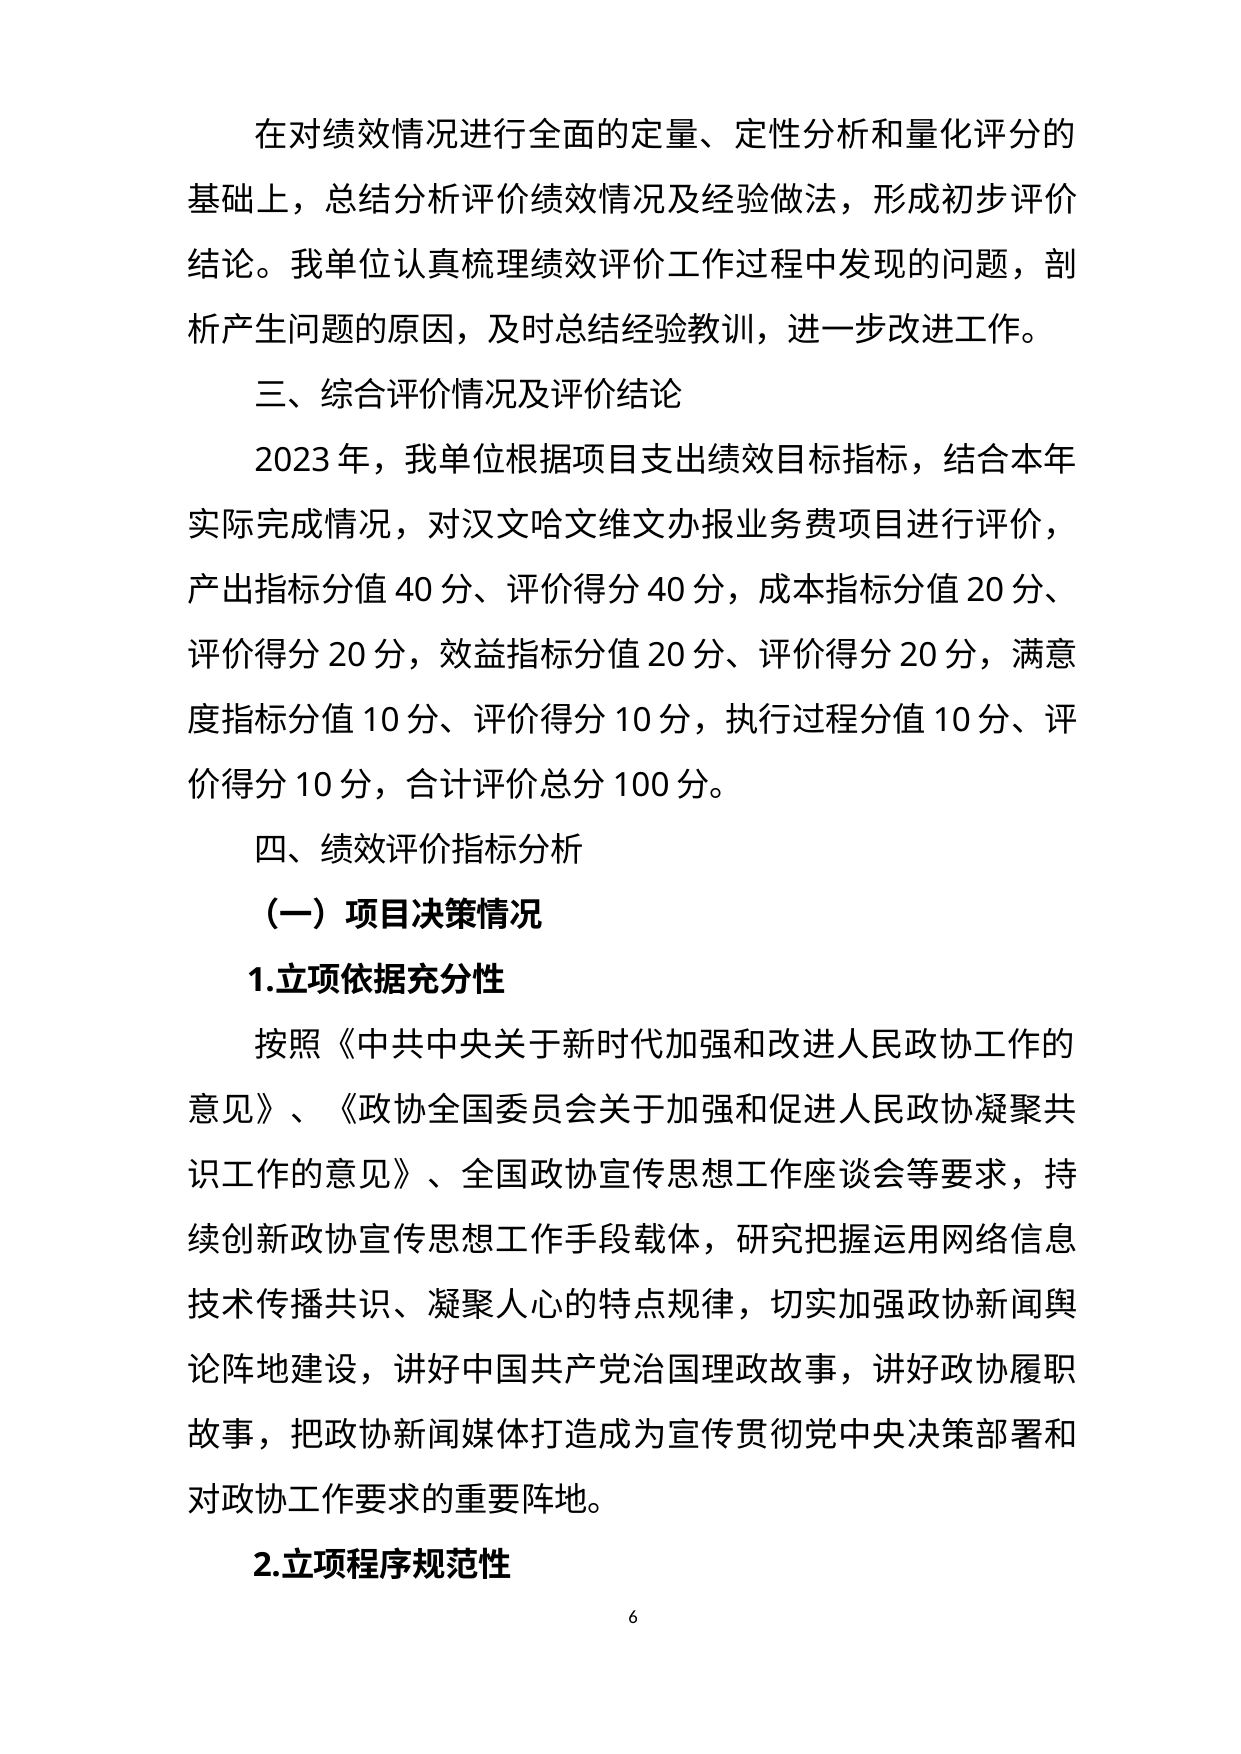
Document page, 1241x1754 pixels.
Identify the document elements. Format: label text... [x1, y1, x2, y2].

text （一）项目决策情况 [187, 879, 1078, 944]
text 在对绩效情况进行全面的定量、定性分析和量化评分的基础上，总结分析评价绩效情况及经验做法，形成初步评价结论。我单位认真梳理绩效评价工作过程中发现的问题，剖析产生问题的原因，及时总结经验教训，进一步改进工作。 [187, 99, 1078, 359]
text 按照《中共中央关于新时代加强和改进人民政协工作的意见》、《政协全国委员会关于加强和促进人民政协凝聚共识工作的意见》、全国政协宣传思想工作座谈会等要求，持续创新政协宣传思想工作手段载体，研究把握运用网络信息技术传播共识、凝聚人心的特点规律，切实加强政协新闻舆论阵地建设，讲好中国共产党治国理政故事，讲好政协履职故事，把政协新闻媒体打造成为宣传贯彻党中央决策部署和对政协工作要求的重要阵地。 [187, 1009, 1078, 1529]
text 2.立项程序规范性 [187, 1529, 1078, 1594]
text 2023年，我单位根据项目支出绩效目标指标，结合本年实际完成情况，对汉文哈文维文办报业务费项目进行评价，产出指标分值40分、评价得分40分，成本指标分值20分、评价得分20分，效益指标分值20分、评价得分20分，满意度指标分值10分、评价得分10分，执行过程分值10分、评价得分10分，合计评价总分100分。 [187, 424, 1078, 814]
text 1.立项依据充分性 [187, 944, 1078, 1009]
text 四、绩效评价指标分析 [187, 814, 1078, 879]
text 三、综合评价情况及评价结论 [187, 359, 1078, 424]
